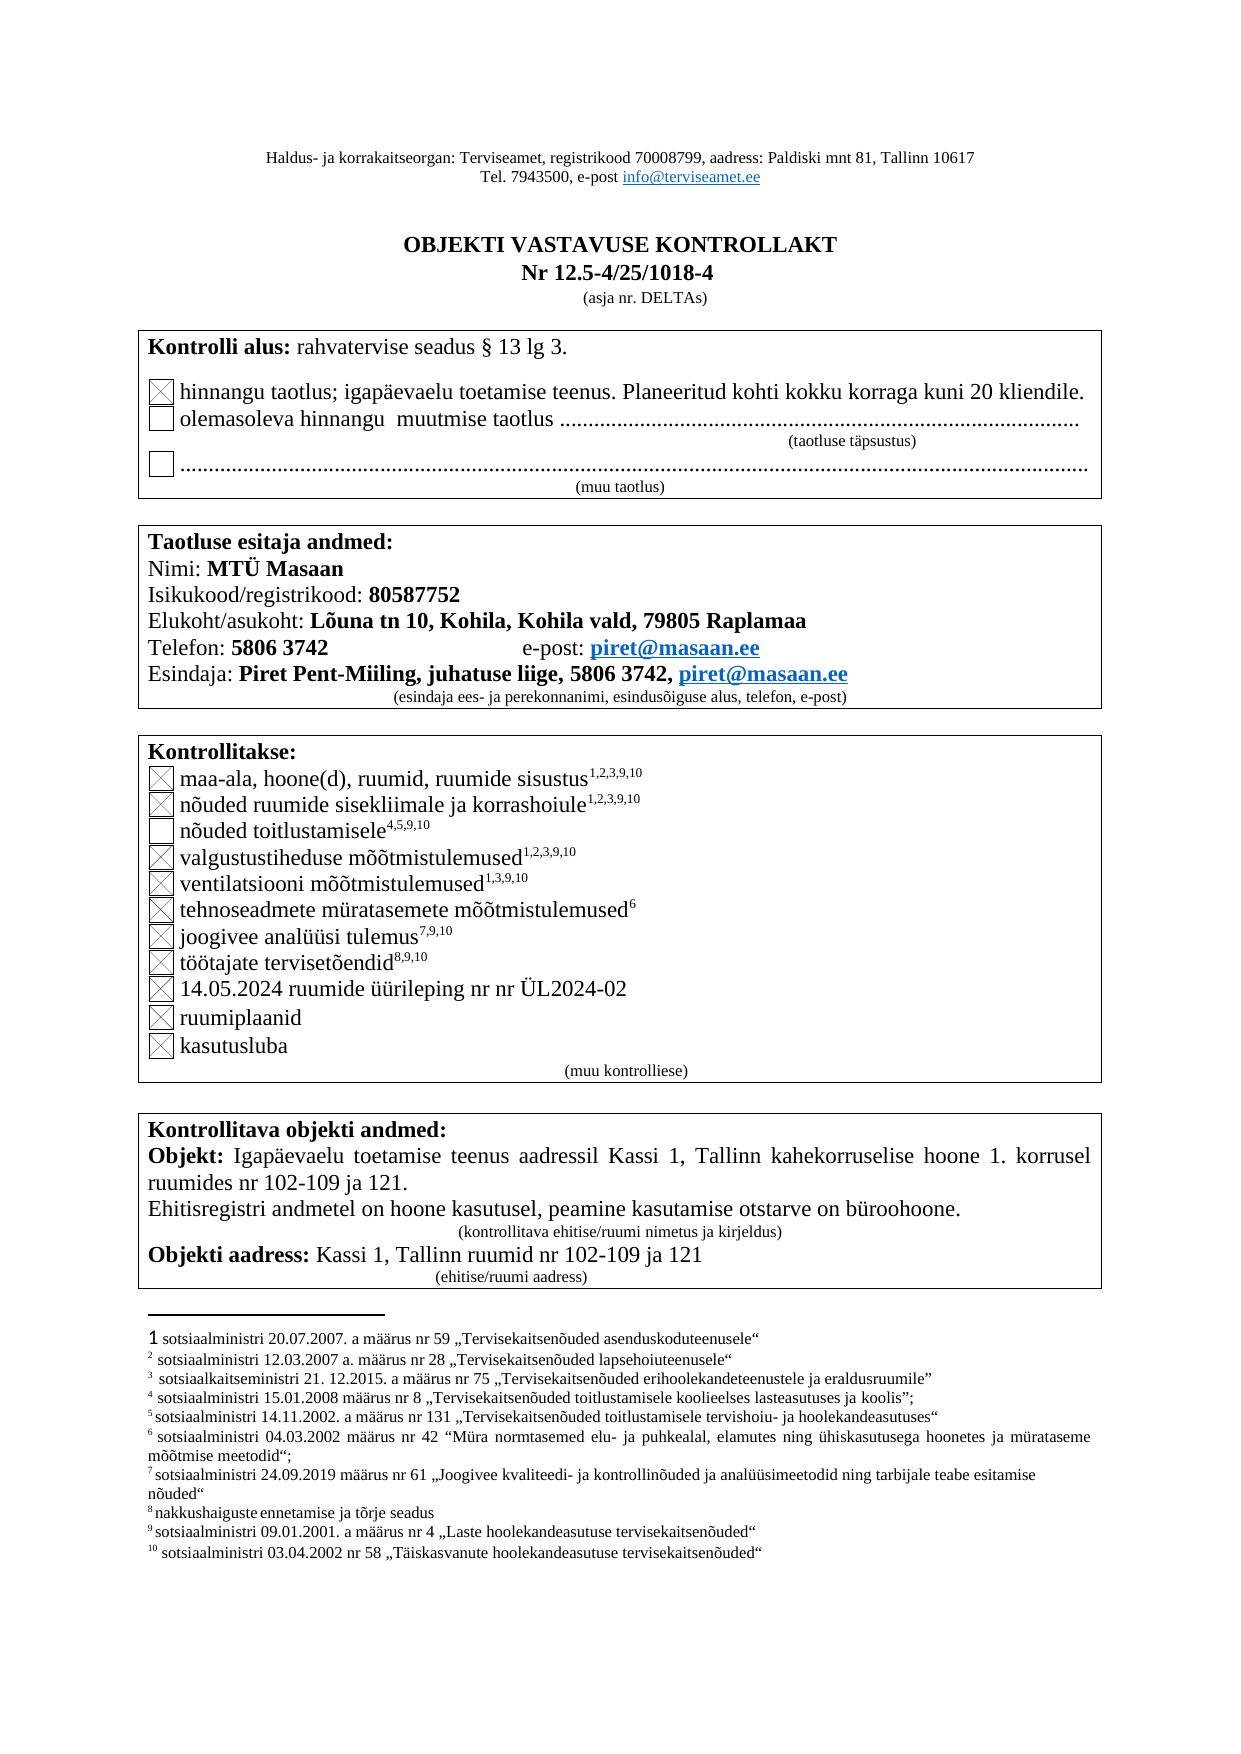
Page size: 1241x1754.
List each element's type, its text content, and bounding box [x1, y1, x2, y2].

text Taotluse esitaja andmed: [139, 526, 1101, 555]
text töötajate tervisetõendid8,9,10 [148, 949, 1093, 976]
text Kontrollitava objekti andmed: [139, 1114, 1101, 1142]
text hinnangu taotlus; igapäevaelu toetamise teenus. Planeeritud kohti kokku korraga kuni 20 kliendile. [148, 378, 1093, 405]
text (taotluse täpsustus) [148, 431, 1093, 450]
text olemasoleva hinnangu muutmise taotlus ........................................................................................... [148, 405, 1093, 431]
text nõuded ruumide sisekliimale ja korrashoiule1,2,3,9,10 [148, 791, 1093, 817]
text Elukoht/asukoht: Lõuna tn 10, Kohila, Kohila vald, 79805 Raplamaa [148, 607, 1093, 634]
text nõuded toitlustamisele4,5,9,10 [148, 817, 1093, 844]
text (muu kontrolliese) [139, 1058, 1101, 1082]
text Objekt: Igapäevaelu toetamise teenus aadressil Kassi 1, Tallinn kahekorruselise hoone 1. korrusel ruumides nr 102-109 ja 121. [148, 1142, 1093, 1195]
text Nimi: MTÜ Masaan [148, 555, 1093, 581]
text ventilatsiooni mõõtmistulemused1,3,9,10 [148, 870, 1093, 896]
text ruumiplaanid [139, 1001, 1101, 1029]
text 14.05.2024 ruumide üürileping nr nr ÜL2024-02 [174, 976, 1093, 1001]
text Kontrollitakse: [139, 736, 1101, 765]
text Tel. 7943500, e-post info@terviseamet.ee [148, 167, 1093, 186]
text (ehitise/ruumi aadress) [139, 1264, 1101, 1288]
text (esindaja ees- ja perekonnanimi, esindusõiguse alus, telefon, e-post) [139, 683, 1101, 708]
text tehnoseadmete müratasemete mõõtmistulemused6 [148, 896, 1093, 923]
text (kontrollitava ehitise/ruumi nimetus ja kirjeldus) [148, 1222, 1093, 1241]
text kasutusluba [139, 1029, 1101, 1058]
text valgustustiheduse mõõtmistulemused1,2,3,9,10 [173, 844, 1093, 870]
text Objekti aadress: Kassi 1, Tallinn ruumid nr 102-109 ja 121 [148, 1241, 1093, 1264]
text Nr 12.5-4/25/1018-4 [148, 259, 1093, 286]
text joogivee analüüsi tulemus7,9,10 [173, 923, 1093, 949]
text Ehitisregistri andmetel on hoone kasutusel, peamine kasutamise otstarve on büroohoone. [148, 1195, 1093, 1222]
text Haldus- ja korrakaitseorgan: Terviseamet, registrikood 70008799, aadress: Paldiski mnt 81, Tallinn 10617 [148, 148, 1093, 167]
text Kontrolli alus: rahvatervise seadus § 13 lg 3. [139, 331, 1101, 359]
text ............................................................................................................................................................... [148, 450, 1093, 473]
text (asja nr. DELTAs) [148, 288, 1093, 307]
text maa-ala, hoone(d), ruumid, ruumide sisustus,2,3,9,10 [173, 765, 1093, 791]
text (muu taotlus) [139, 473, 1101, 498]
text Esindaja: Piret Pent-Miiling, juhatuse liige, 5806 3742, piret@masaan.ee [148, 660, 1093, 683]
text Isikukood/registrikood: 80587752 [148, 581, 1093, 607]
text Telefon: 5806 3742 e-post: piret@masaan.ee [148, 634, 1093, 660]
text OBJEKTI VASTAVUSE KONTROLLAKT [148, 231, 1093, 257]
